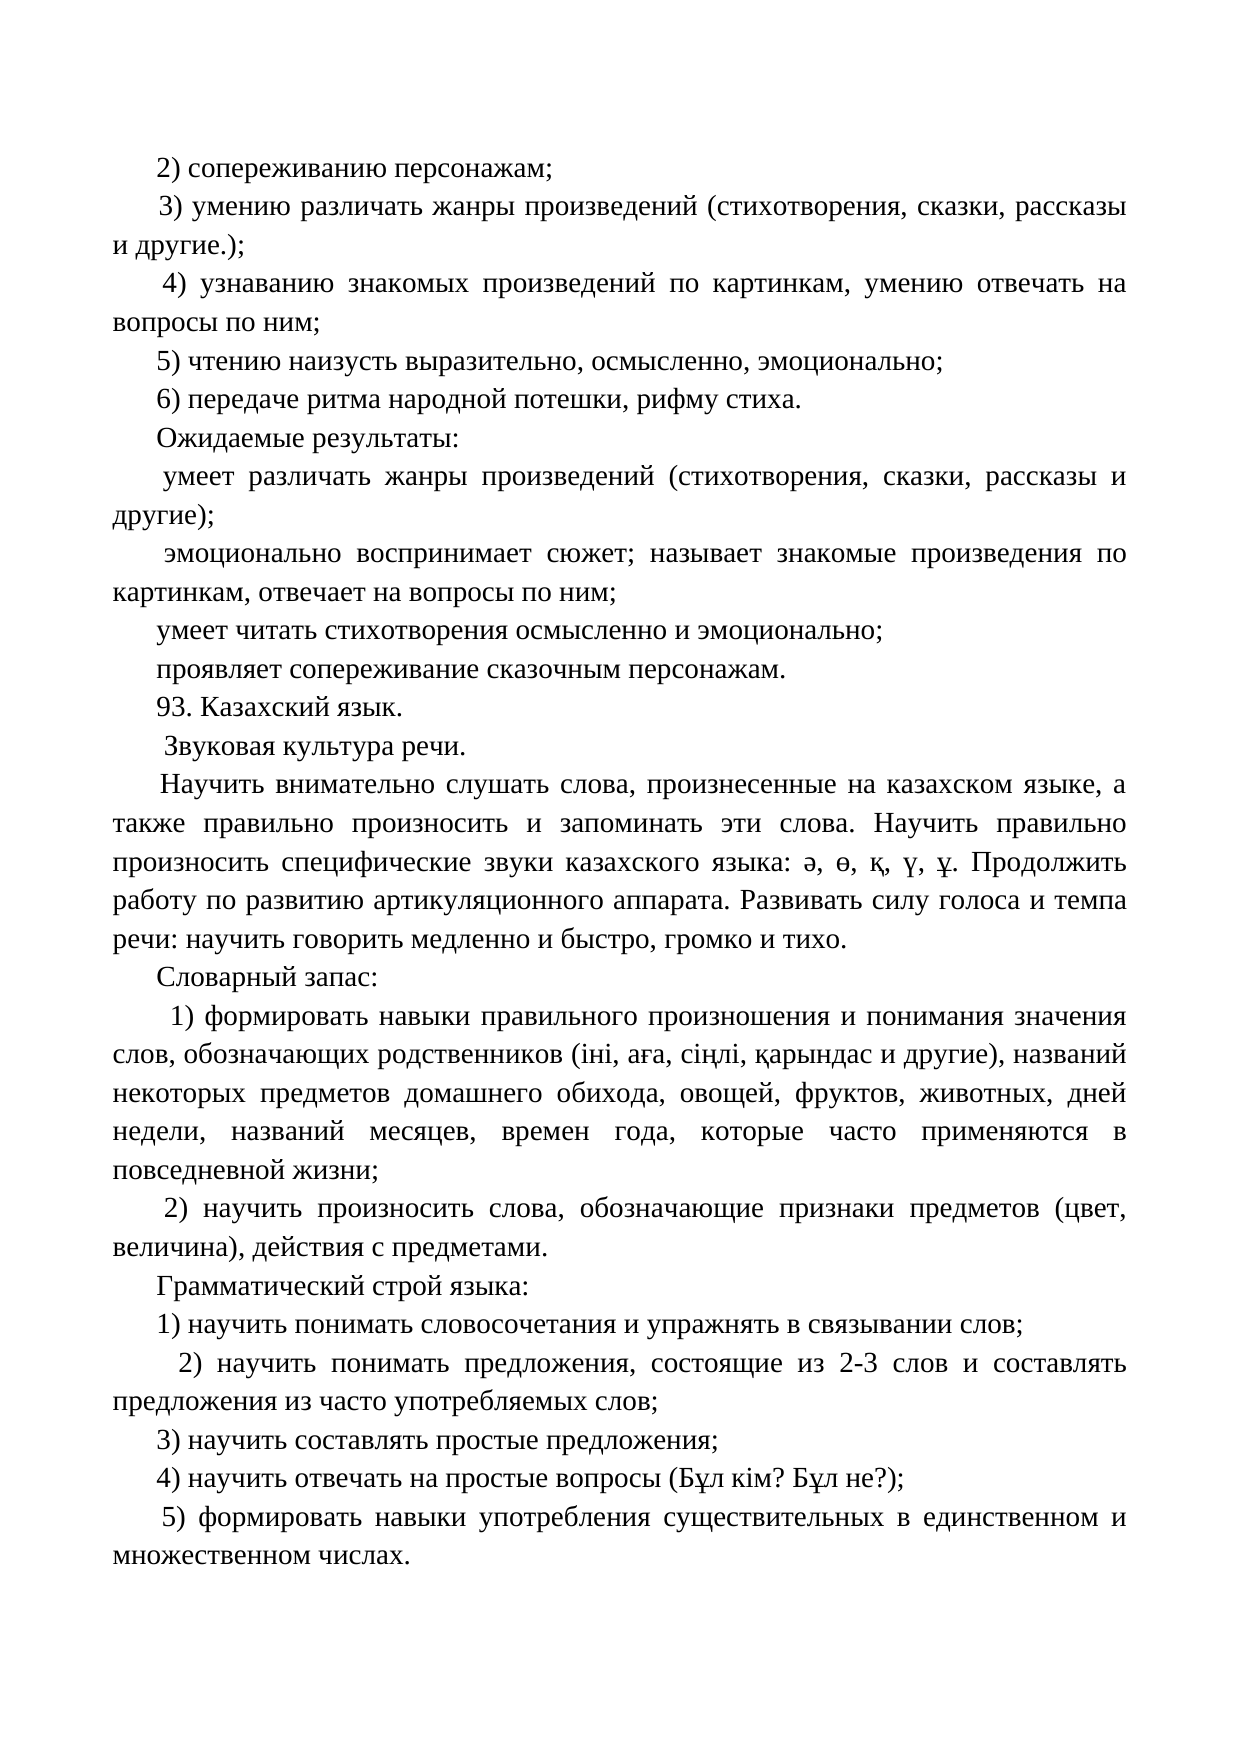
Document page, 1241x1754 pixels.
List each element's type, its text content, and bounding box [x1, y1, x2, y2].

text 4) узнаванию знакомых произведений по картинкам, умению отвечать на вопросы по ним; [112, 266, 1128, 338]
text 3) научить составлять простые предложения; [112, 1422, 1128, 1455]
text 4) научить отвечать на простые вопросы (Бұл кім? Бұл не?); [112, 1460, 1128, 1494]
text 2) научить произносить слова, обозначающие признаки предметов (цвет, величина), действия с предметами. [112, 1191, 1128, 1263]
text 3) умению различать жанры произведений (стихотворения, сказки, рассказы и другие.); [112, 188, 1128, 261]
text Научить внимательно слушать слова, произнесенные на казахском языке, а также правильно произносить и запоминать эти слова. Научить правильно произносить специфические звуки казахского языка: ә, ө, қ, ү, ұ. Продолжить работу по развитию артикуляционного аппарата. Развивать силу голоса и темпа речи: научить говорить медленно и быстро, громко и тихо. [112, 767, 1128, 954]
text 2) научить понимать предложения, состоящие из 2-3 слов и составлять предложения из часто употребляемых слов; [112, 1345, 1128, 1417]
text 5) формировать навыки употребления существительных в единственном и множественном числах. [112, 1499, 1128, 1571]
text Словарный запас: [112, 959, 1128, 993]
text 6) передаче ритма народной потешки, рифму стиха. [112, 381, 1128, 415]
text Ожидаемые результаты: [112, 420, 1128, 453]
text 93. Казахский язык. [112, 689, 1128, 723]
text умеет различать жанры произведений (стихотворения, сказки, рассказы и другие); [112, 458, 1128, 530]
text проявляет сопереживание сказочным персонажам. [112, 651, 1128, 684]
text 2) сопереживанию персонажам; [112, 150, 1128, 183]
text Грамматический строй языка: [112, 1268, 1128, 1301]
text Звуковая культура речи. [112, 728, 1128, 762]
text 1) формировать навыки правильного произношения и понимания значения слов, обозначающих родственников (іні, аға, сіңлі, қарындас и другие), названий некоторых предметов домашнего обихода, овощей, фруктов, животных, дней недели, названий месяцев, времен года, которые часто применяются в повседневной жизни; [112, 998, 1128, 1186]
text эмоционально воспринимает сюжет; называет знакомые произведения по картинкам, отвечает на вопросы по ним; [112, 535, 1128, 607]
text 5) чтению наизусть выразительно, осмысленно, эмоционально; [112, 343, 1128, 376]
text 1) научить понимать словосочетания и упражнять в связывании слов; [112, 1306, 1128, 1340]
text умеет читать стихотворения осмысленно и эмоционально; [112, 612, 1128, 646]
